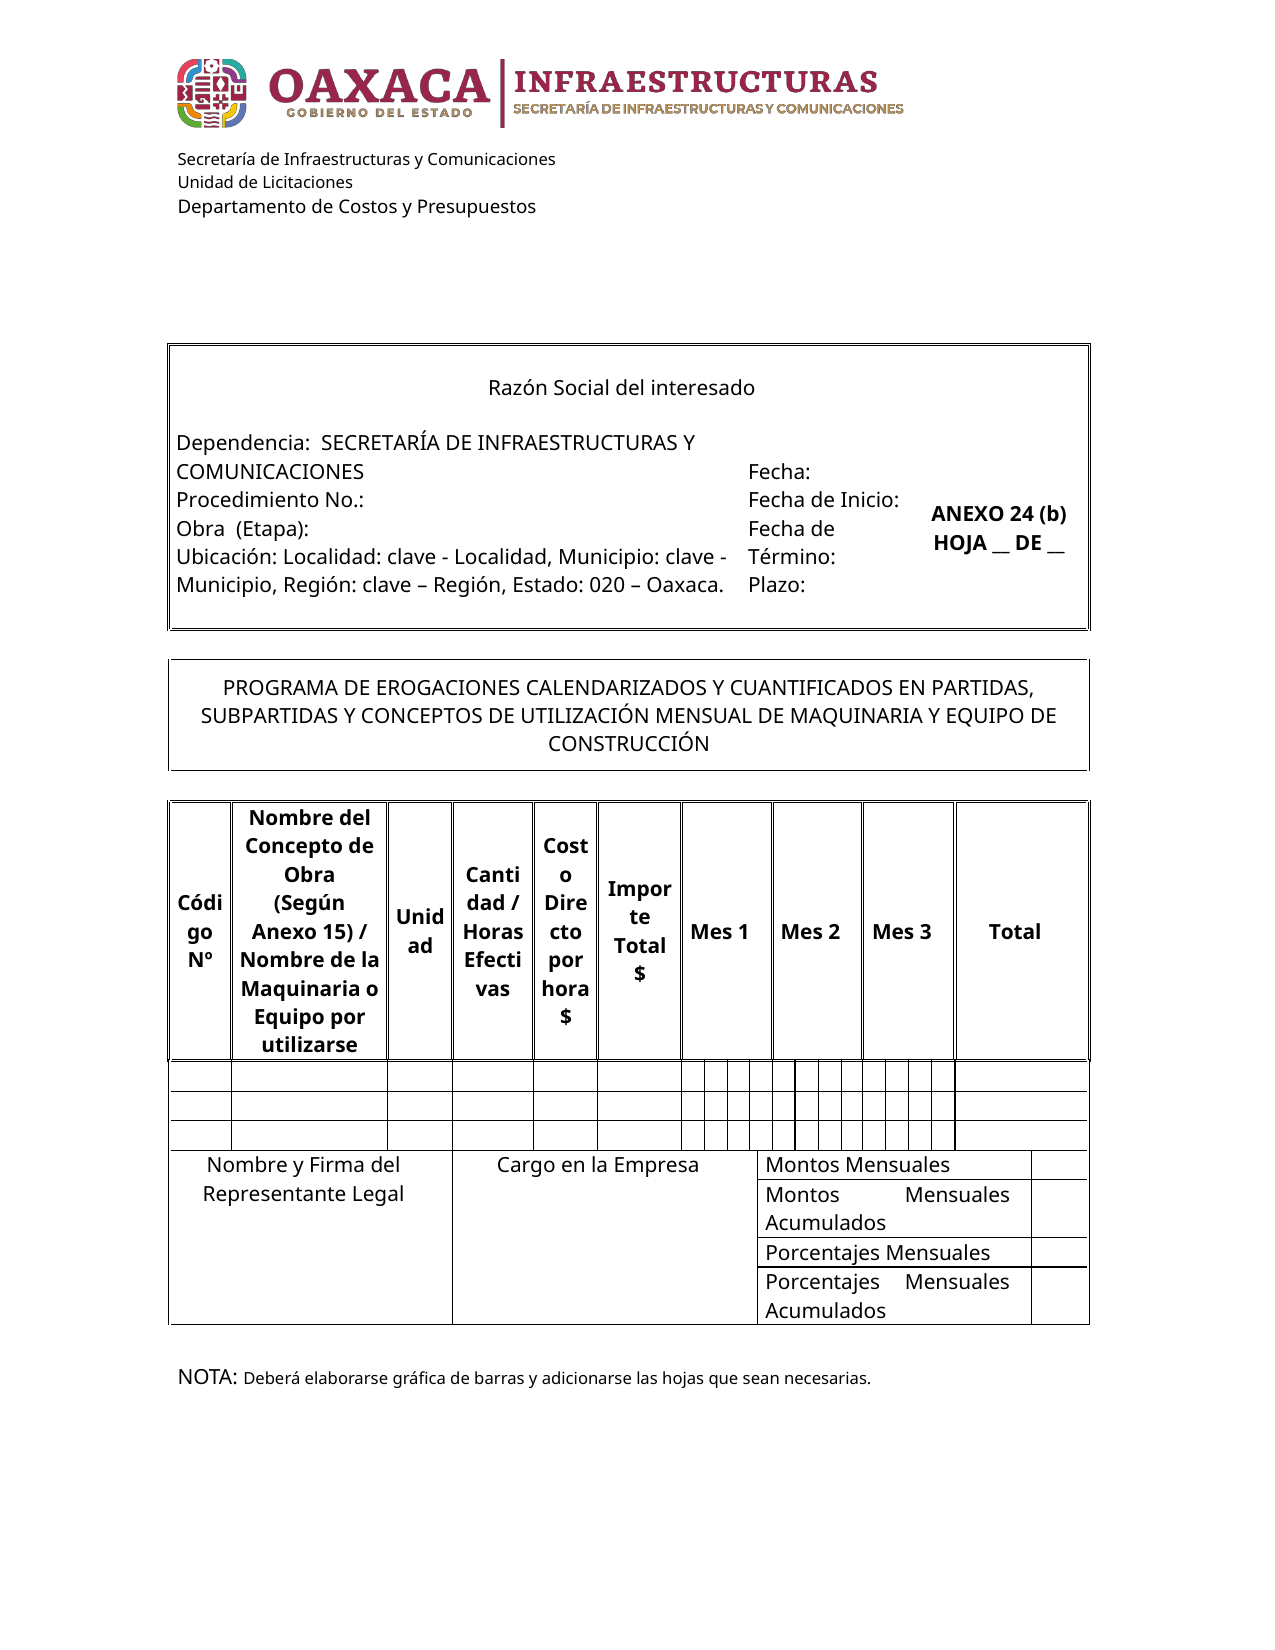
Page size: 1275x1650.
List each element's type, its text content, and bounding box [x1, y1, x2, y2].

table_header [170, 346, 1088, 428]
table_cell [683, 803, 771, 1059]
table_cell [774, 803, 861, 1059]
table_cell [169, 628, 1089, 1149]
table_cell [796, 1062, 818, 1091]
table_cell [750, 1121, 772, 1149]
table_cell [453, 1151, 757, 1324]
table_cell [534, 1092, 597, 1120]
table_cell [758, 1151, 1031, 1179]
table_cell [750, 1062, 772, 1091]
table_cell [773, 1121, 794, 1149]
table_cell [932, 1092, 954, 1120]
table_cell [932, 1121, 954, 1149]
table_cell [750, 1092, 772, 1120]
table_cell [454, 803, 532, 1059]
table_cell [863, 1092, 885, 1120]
text NOTA: Deberá elaborarse gráfica de barras y adicionarse las hojas que sean necesarias. [177, 1362, 1084, 1391]
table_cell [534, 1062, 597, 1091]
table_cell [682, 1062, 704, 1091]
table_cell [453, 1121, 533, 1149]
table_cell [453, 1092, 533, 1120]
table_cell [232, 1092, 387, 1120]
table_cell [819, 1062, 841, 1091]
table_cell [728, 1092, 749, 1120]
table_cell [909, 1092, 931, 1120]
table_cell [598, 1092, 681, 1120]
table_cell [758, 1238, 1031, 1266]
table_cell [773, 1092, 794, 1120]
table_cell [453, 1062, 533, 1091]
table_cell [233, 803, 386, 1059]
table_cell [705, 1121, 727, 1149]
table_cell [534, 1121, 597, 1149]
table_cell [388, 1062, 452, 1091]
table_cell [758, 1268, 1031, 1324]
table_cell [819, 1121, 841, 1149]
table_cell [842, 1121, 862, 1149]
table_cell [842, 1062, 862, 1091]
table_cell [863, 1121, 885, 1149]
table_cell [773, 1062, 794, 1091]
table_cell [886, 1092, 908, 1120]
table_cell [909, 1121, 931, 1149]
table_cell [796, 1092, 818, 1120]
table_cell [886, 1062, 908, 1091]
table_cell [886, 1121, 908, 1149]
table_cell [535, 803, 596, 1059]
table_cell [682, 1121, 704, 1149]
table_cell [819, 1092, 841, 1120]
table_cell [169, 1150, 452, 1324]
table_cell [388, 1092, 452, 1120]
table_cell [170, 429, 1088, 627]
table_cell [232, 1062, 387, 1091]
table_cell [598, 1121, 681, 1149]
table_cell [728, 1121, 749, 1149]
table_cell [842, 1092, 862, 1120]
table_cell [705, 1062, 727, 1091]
picture [177, 59, 928, 130]
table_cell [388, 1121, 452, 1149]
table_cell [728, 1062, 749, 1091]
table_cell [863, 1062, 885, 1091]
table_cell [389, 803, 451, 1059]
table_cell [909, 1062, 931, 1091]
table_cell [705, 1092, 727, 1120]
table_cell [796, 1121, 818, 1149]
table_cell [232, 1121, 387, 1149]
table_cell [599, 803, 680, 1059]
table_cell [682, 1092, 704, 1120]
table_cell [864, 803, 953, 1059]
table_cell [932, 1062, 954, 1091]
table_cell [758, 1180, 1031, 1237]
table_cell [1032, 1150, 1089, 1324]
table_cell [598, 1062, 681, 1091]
